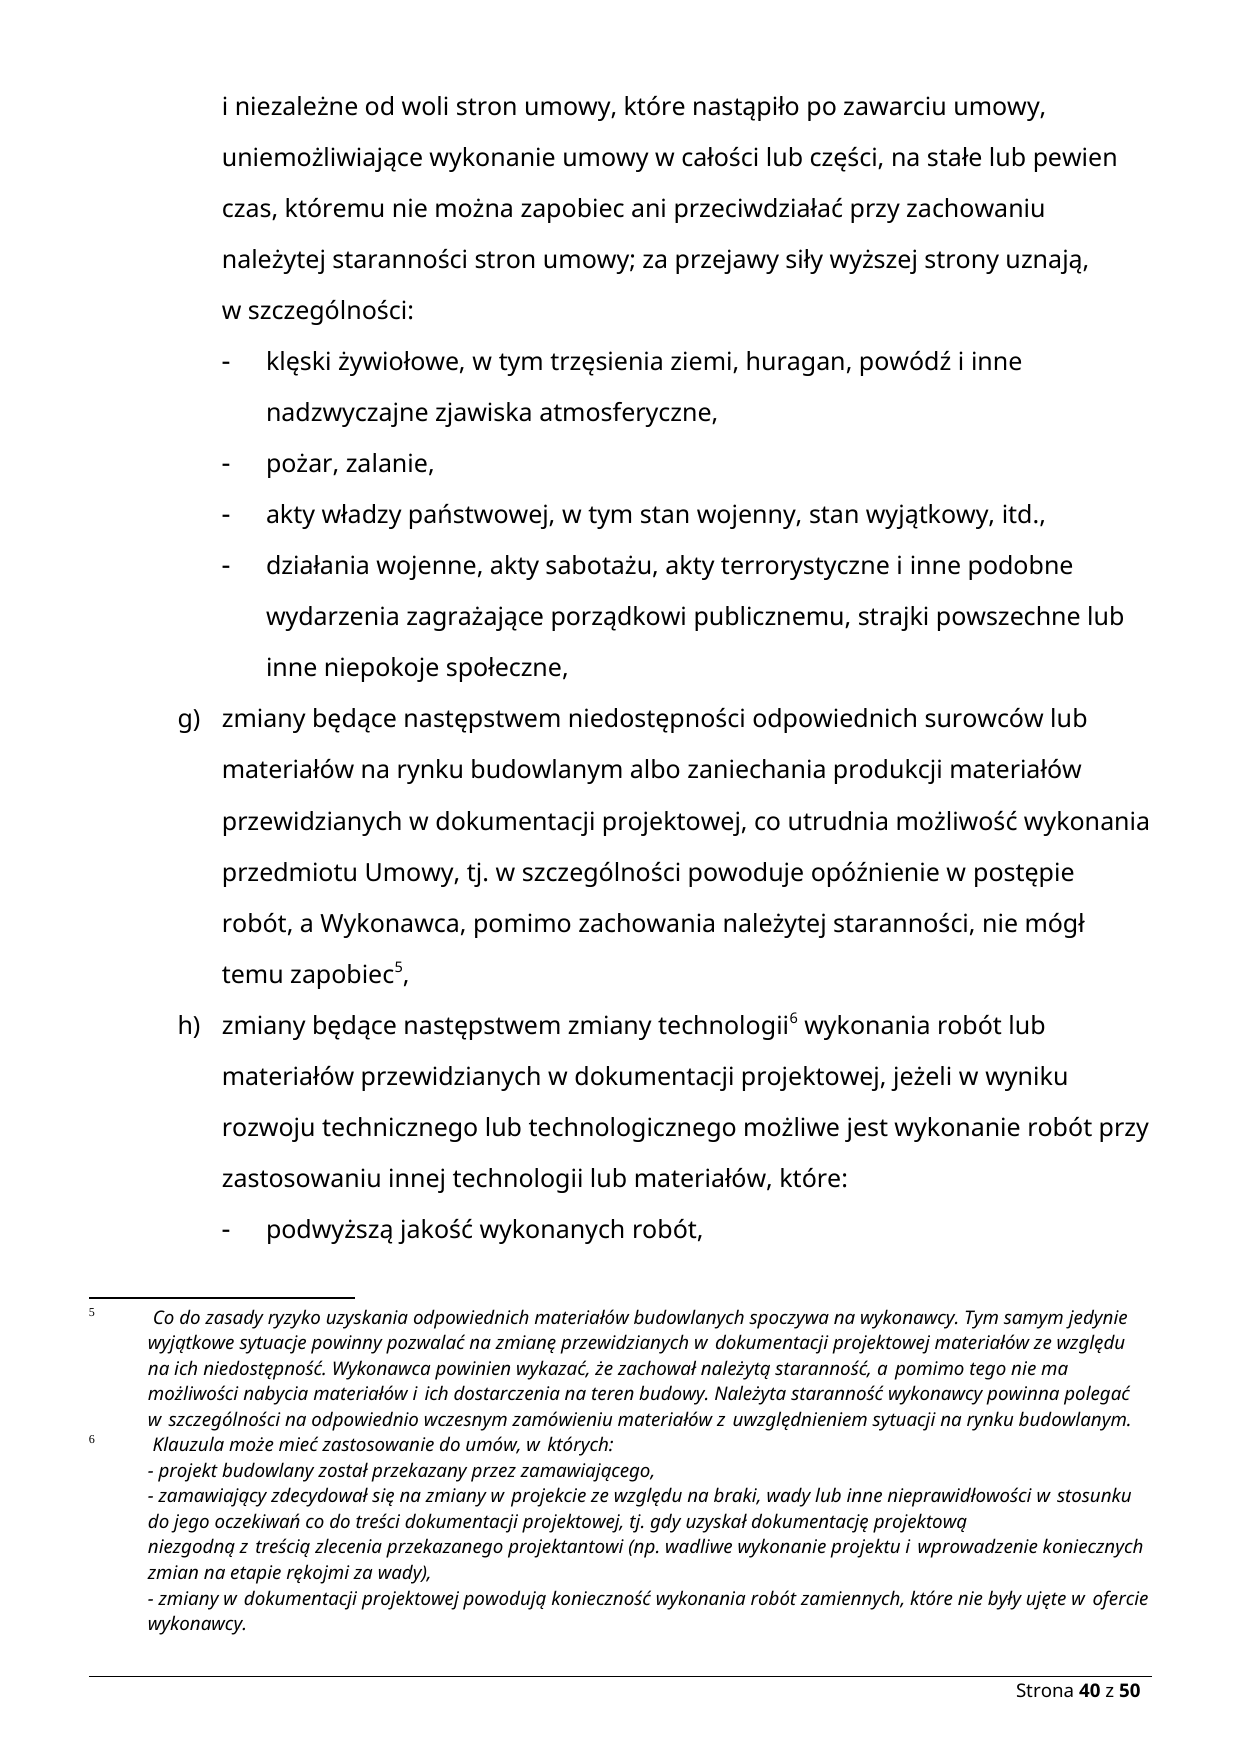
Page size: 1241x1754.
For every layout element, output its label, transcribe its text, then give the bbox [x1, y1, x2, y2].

list działania wojenne, akty sabotażu, akty terrorystyczne i inne podobne wydarzenia zagrażające porządkowi publicznemu, strajki powszechne lub inne niepokoje społeczne, [222, 548, 1152, 684]
list zmiany będące następstwem zmiany technologii wykonania robót lub materiałów przewidzianych w dokumentacji projektowej, jeżeli w wyniku rozwoju technicznego lub technologicznego możliwe jest wykonanie robót przy zastosowaniu innej technologii lub materiałów, które: [177, 1007, 1152, 1194]
list pożar, zalanie, [222, 446, 1152, 480]
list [177, 89, 1152, 327]
list podwyższą jakość wykonanych robót, [222, 1212, 1152, 1246]
list akty władzy państwowej, w tym stan wojenny, stan wyjątkowy, itd., [222, 497, 1152, 531]
list klęski żywiołowe, w tym trzęsienia ziemi, huragan, powódź i inne nadzwyczajne zjawiska atmosferyczne, [222, 344, 1152, 429]
list zmiany będące następstwem niedostępności odpowiednich surowców lub materiałów na rynku budowlanym albo zaniechania produkcji materiałów przewidzianych w dokumentacji projektowej, co utrudnia możliwość wykonania przedmiotu Umowy, tj. w szczególności powoduje opóźnienie w postępie robót, a Wykonawca, pomimo zachowania należytej staranności, nie mógł temu zapobiec, [177, 701, 1152, 990]
